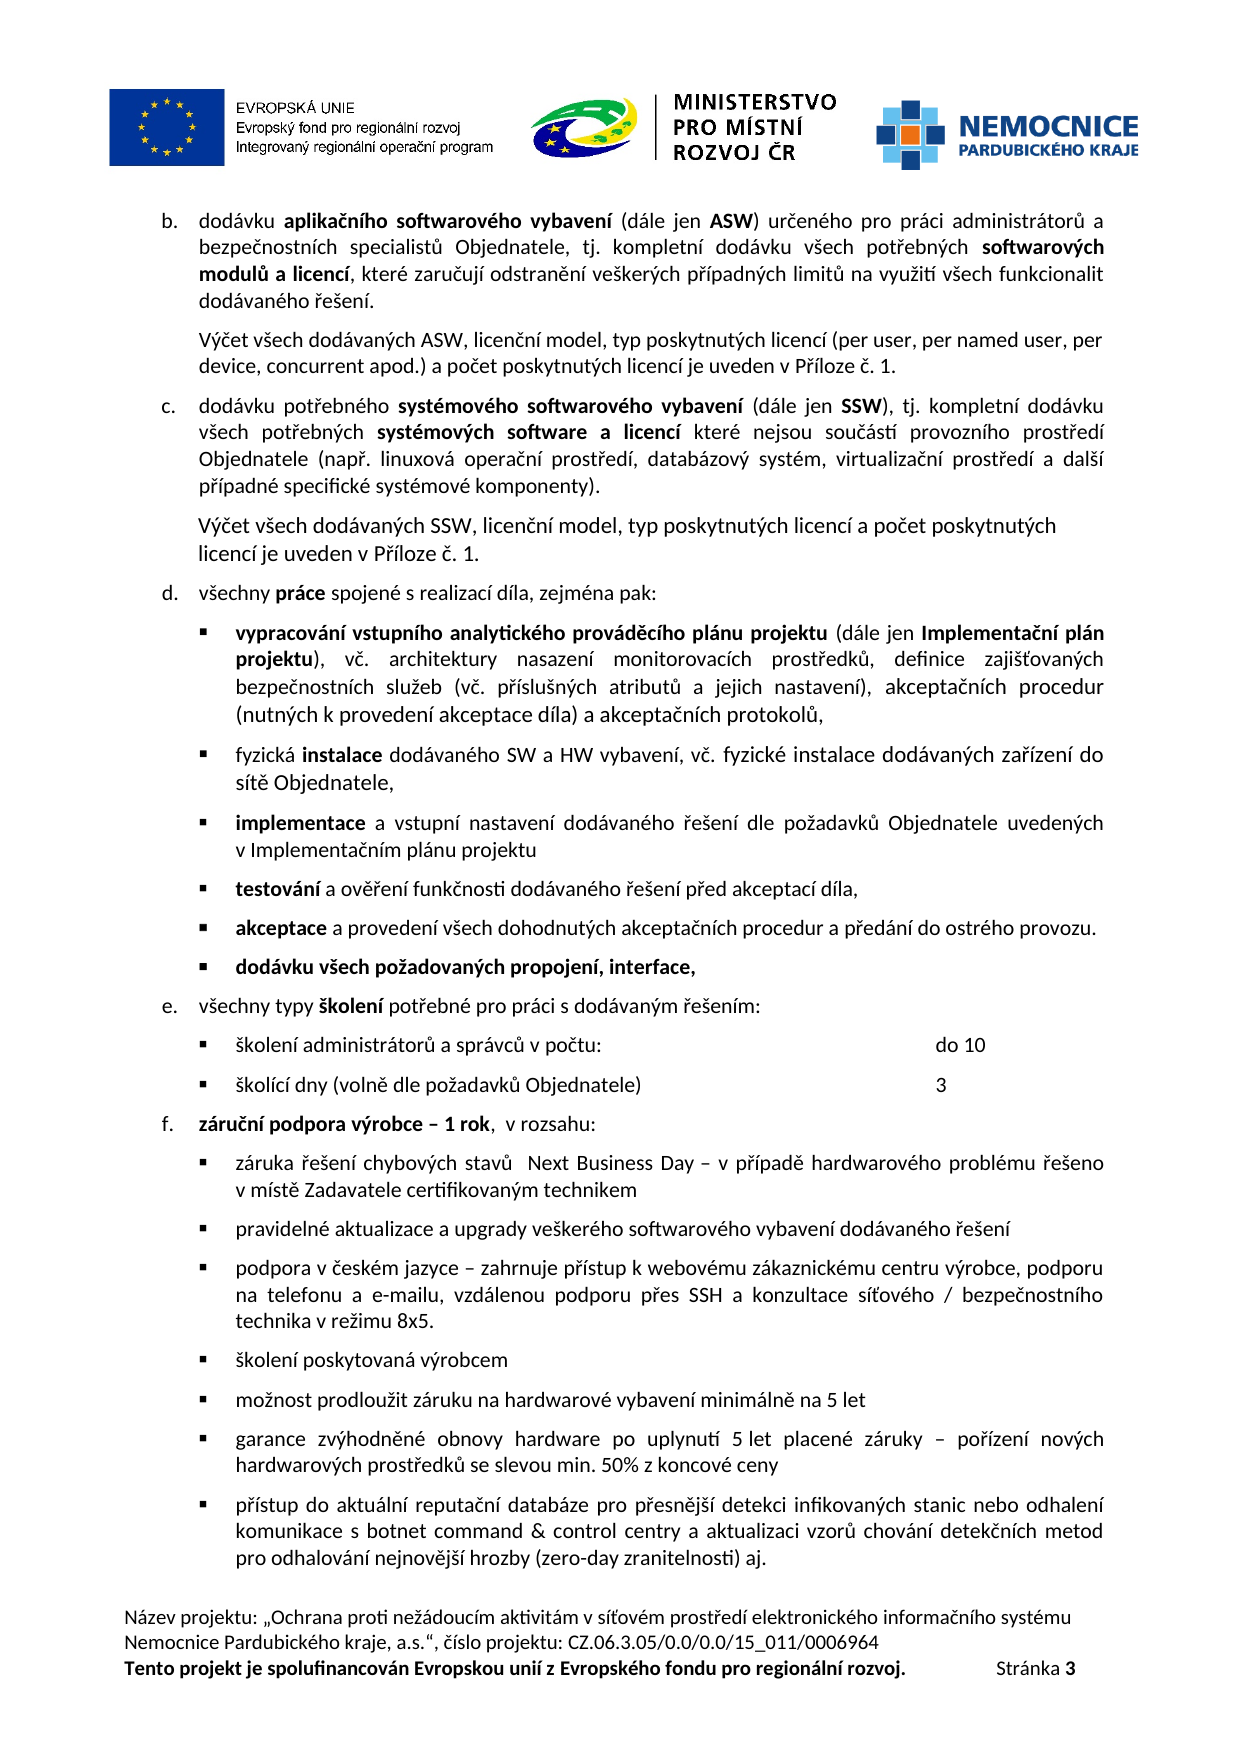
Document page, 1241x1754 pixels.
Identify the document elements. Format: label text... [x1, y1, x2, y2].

list záruka řešení chybových stavů Next Business Day – v případě hardwarového problému řešeno v místě Zadavatele certifikovaným technikem [198, 1149, 1104, 1202]
list školení poskytovaná výrobcem [198, 1347, 1104, 1373]
list dodávku všech požadovaných propojení, interface, [198, 953, 1104, 980]
list ​možnost prodloužit záruku na hardwarové vybavení minimálně na 5 let [198, 1386, 1104, 1412]
list Výčet všech dodávaných ASW, licenční model, typ poskytnutých licencí (per user, per named user, per device, concurrent apod.) a počet poskytnutých licencí je uveden v Příloze č. 1. [199, 326, 1104, 379]
list školení administrátorů a správců v počtu: do 10 [198, 1032, 1104, 1058]
picture [84, 62, 861, 191]
list vypracování vstupního analytického prováděcího plánu projektu (dále jen Implementační plán projektu), vč. architektury nasazení monitorovacích prostředků, definice zajišťovaných bezpečnostních služeb (vč. příslušných atributů a jejich nastavení), akceptačních procedur (nutných k provedení akceptace díla) a akceptačních protokolů, [198, 619, 1104, 728]
list školící dny (volně dle požadavků Objednatele) 3 [198, 1071, 1104, 1097]
list testování a ověření funkčnosti dodávaného řešení před akceptací díla, [198, 875, 1104, 902]
text Výčet všech dodávaných SSW, licenční model, typ poskytnutých licencí a počet poskytnutých licencí je uveden v Příloze č. 1. [198, 511, 1104, 567]
list všechny typy školení potřebné pro práci s dodávaným řešením: [162, 992, 1104, 1019]
list záruční podpora výrobce – 1 rok, v rozsahu: [162, 1110, 1104, 1137]
list garance zvýhodněné obnovy hardware po uplynutí 5 let placené záruky – pořízení nových hardwarových prostředků se slevou min. 50% z koncové ceny [198, 1425, 1104, 1478]
list pravidelné aktualizace a upgrady veškerého softwarového vybavení dodávaného řešení [198, 1215, 1104, 1242]
list akceptace a provedení všech dohodnutých akceptačních procedur a předání do ostrého provozu. [198, 914, 1104, 941]
list podpora v českém jazyce – zahrnuje přístup k webovému zákaznickému centru výrobce, podporu na telefonu a e-mailu, vzdálenou podporu přes SSH a konzultace síťového / bezpečnostního technika v režimu 8x5. [198, 1254, 1104, 1334]
list všechny práce spojené s realizací díla, zejména pak: [162, 579, 1104, 606]
list přístup do aktuální reputační databáze pro přesnější detekci infikovaných stanic nebo odhalení komunikace s botnet command & control centry a aktualizaci vzorů chování detekčních metod pro odhalování nejnovější hrozby (zero-day zranitelnosti) aj. [198, 1491, 1104, 1571]
list dodávku potřebného systémového softwarového vybavení (dále jen SSW), tj. kompletní dodávku všech potřebných systémových software a licencí které nejsou součástí provozního prostředí Objednatele (např. linuxová operační prostředí, databázový systém, virtualizační prostředí a další případné specifické systémové komponenty). [161, 392, 1104, 498]
picture [875, 100, 1139, 171]
list implementace a vstupní nastavení dodávaného řešení dle požadavků Objednatele uvedených v Implementačním plánu projektu [198, 809, 1104, 862]
list fyzická instalace dodávaného SW a HW vybavení, vč. fyzické instalace dodávaných zařízení do sítě Objednatele, [198, 741, 1104, 797]
list dodávku aplikačního softwarového vybavení (dále jen ASW) určeného pro práci administrátorů a bezpečnostních specialistů Objednatele, tj. kompletní dodávku všech potřebných softwarových modulů a licencí, které zaručují odstranění veškerých případných limitů na využití všech funkcionalit dodávaného řešení. [161, 207, 1104, 313]
